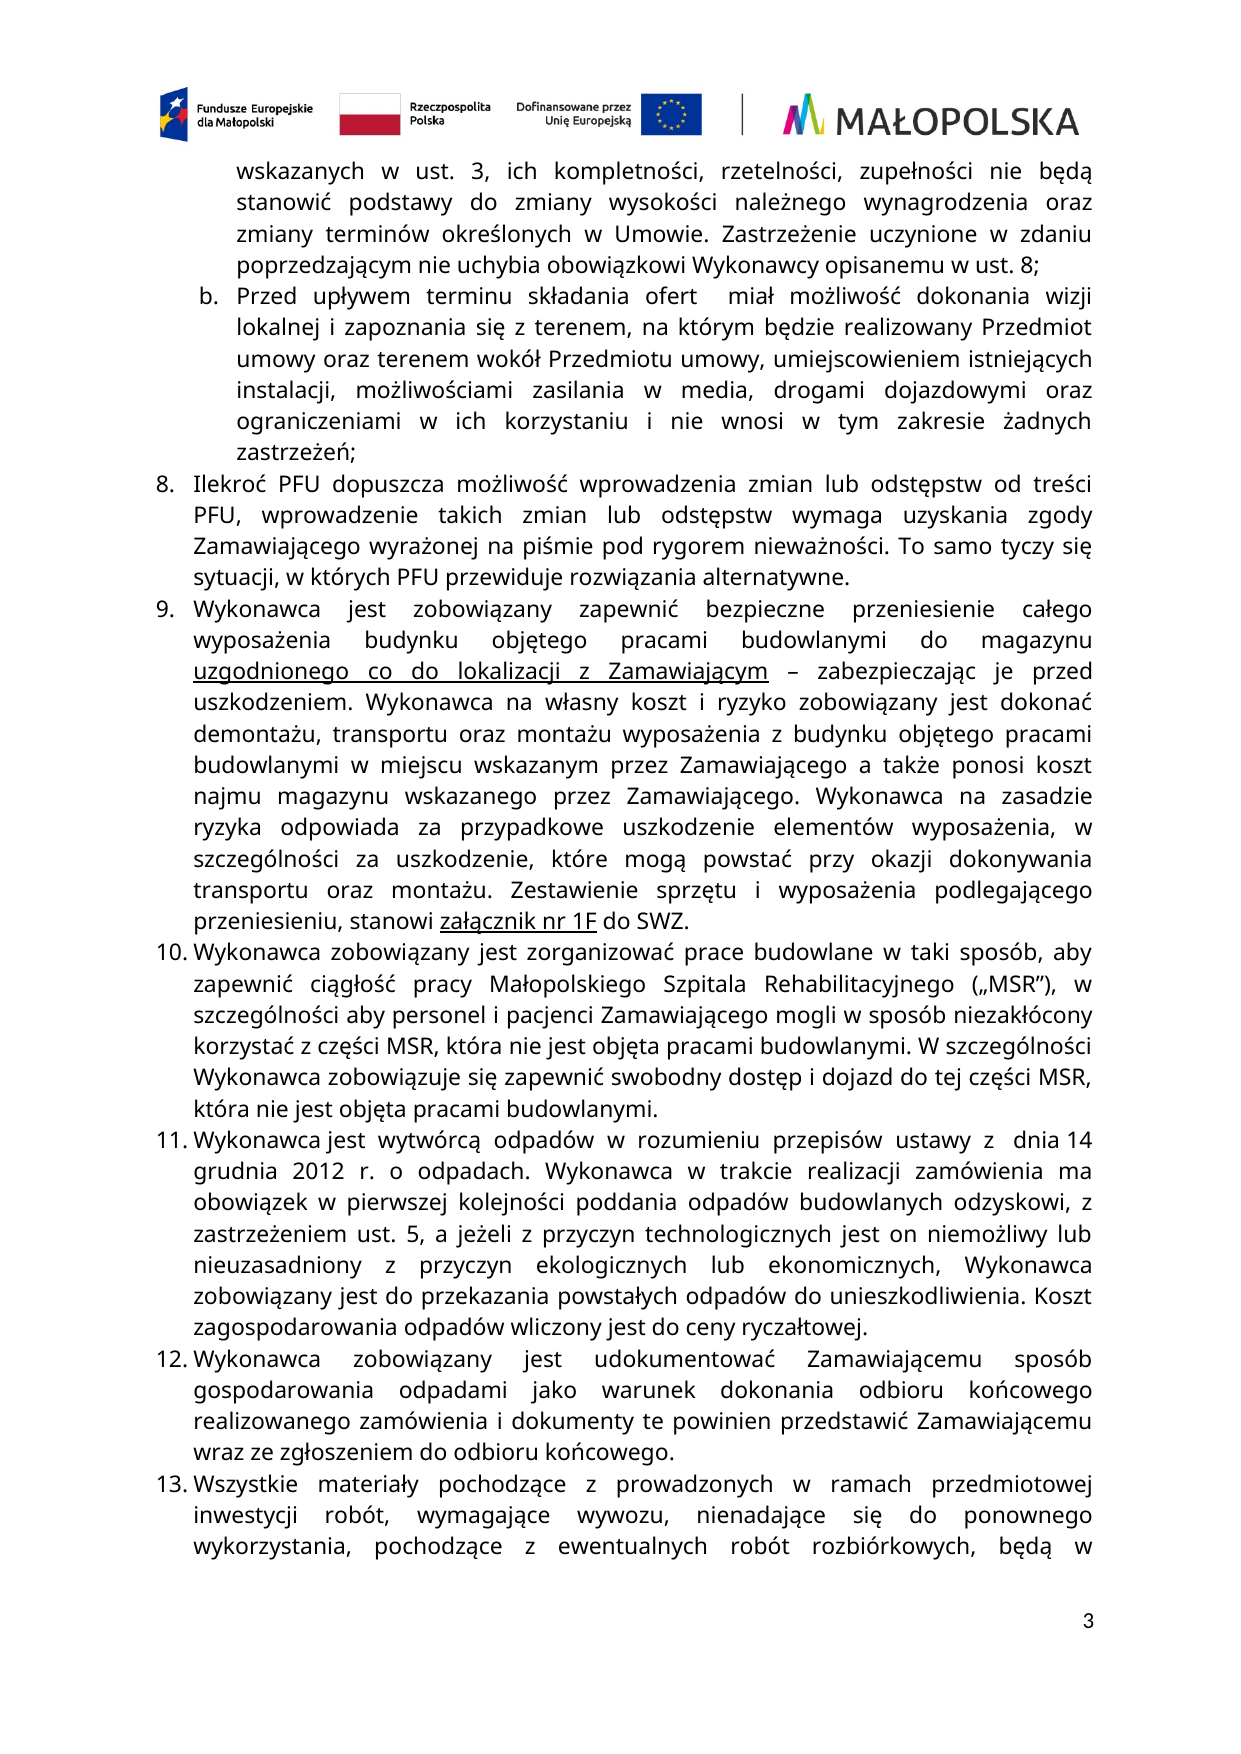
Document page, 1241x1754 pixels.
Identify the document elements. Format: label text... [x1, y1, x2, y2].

list Wykonawca zobowiązany jest zorganizować prace budowlane w taki sposób, aby zapewnić ciągłość pracy Małopolskiego Szpitala Rehabilitacyjnego („MSR”), w szczególności aby personel i pacjenci Zamawiającego mogli w sposób niezakłócony korzystać z części MSR, która nie jest objęta pracami budowlanymi. W szczególności Wykonawca zobowiązuje się zapewnić swobodny dostęp i dojazd do tej części MSR, która nie jest objęta pracami budowlanymi. [156, 936, 1093, 1124]
list Przed upływem terminu składania ofert miał możliwość dokonania wizji lokalnej i zapoznania się z terenem, na którym będzie realizowany Przedmiot umowy oraz terenem wokół Przedmiotu umowy, umiejscowieniem istniejących instalacji, możliwościami zasilania w media, drogami dojazdowymi oraz ograniczeniami w ich korzystaniu i nie wnosi w tym zakresie żadnych zastrzeżeń; [199, 280, 1093, 467]
list Ilekroć PFU dopuszcza możliwość wprowadzenia zmian lub odstępstw od treści PFU, wprowadzenie takich zmian lub odstępstw wymaga uzyskania zgody Zamawiającego wyrażonej na piśmie pod rygorem nieważności. To samo tyczy się sytuacji, w których PFU przewiduje rozwiązania alternatywne. [156, 467, 1093, 592]
list Wykonawca jest zobowiązany zapewnić bezpieczne przeniesienie całego wyposażenia budynku objętego pracami budowlanymi do magazynu uzgodnionego co do lokalizacji z Zamawiającym – zabezpieczając je przed uszkodzeniem. Wykonawca na własny koszt i ryzyko zobowiązany jest dokonać demontażu, transportu oraz montażu wyposażenia z budynku objętego pracami budowlanymi w miejscu wskazanym przez Zamawiającego a także ponosi koszt najmu magazynu wskazanego przez Zamawiającego. Wykonawca na zasadzie ryzyka odpowiada za przypadkowe uszkodzenie elementów wyposażenia, w szczególności za uszkodzenie, które mogą powstać przy okazji dokonywania transportu oraz montażu. Zestawienie sprzętu i wyposażenia podlegającego przeniesieniu, stanowi załącznik nr 1F do SWZ. [156, 592, 1093, 936]
picture [147, 73, 1093, 155]
list Wykonawca zobowiązany jest udokumentować Zamawiającemu sposób gospodarowania odpadami jako warunek dokonania odbioru końcowego realizowanego zamówienia i dokumenty te powinien przedstawić Zamawiającemu wraz ze zgłoszeniem do odbioru końcowego. [156, 1342, 1093, 1467]
list Wykonawca jest wytwórcą odpadów w rozumieniu przepisów ustawy z dnia 14 grudnia 2012 r. o odpadach. Wykonawca w trakcie realizacji zamówienia ma obowiązek w pierwszej kolejności poddania odpadów budowlanych odzyskowi, z zastrzeżeniem ust. 5, a jeżeli z przyczyn technologicznych jest on niemożliwy lub nieuzasadniony z przyczyn ekologicznych lub ekonomicznych, Wykonawca zobowiązany jest do przekazania powstałych odpadów do unieszkodliwienia. Koszt zagospodarowania odpadów wliczony jest do ceny ryczałtowej. [156, 1124, 1093, 1342]
